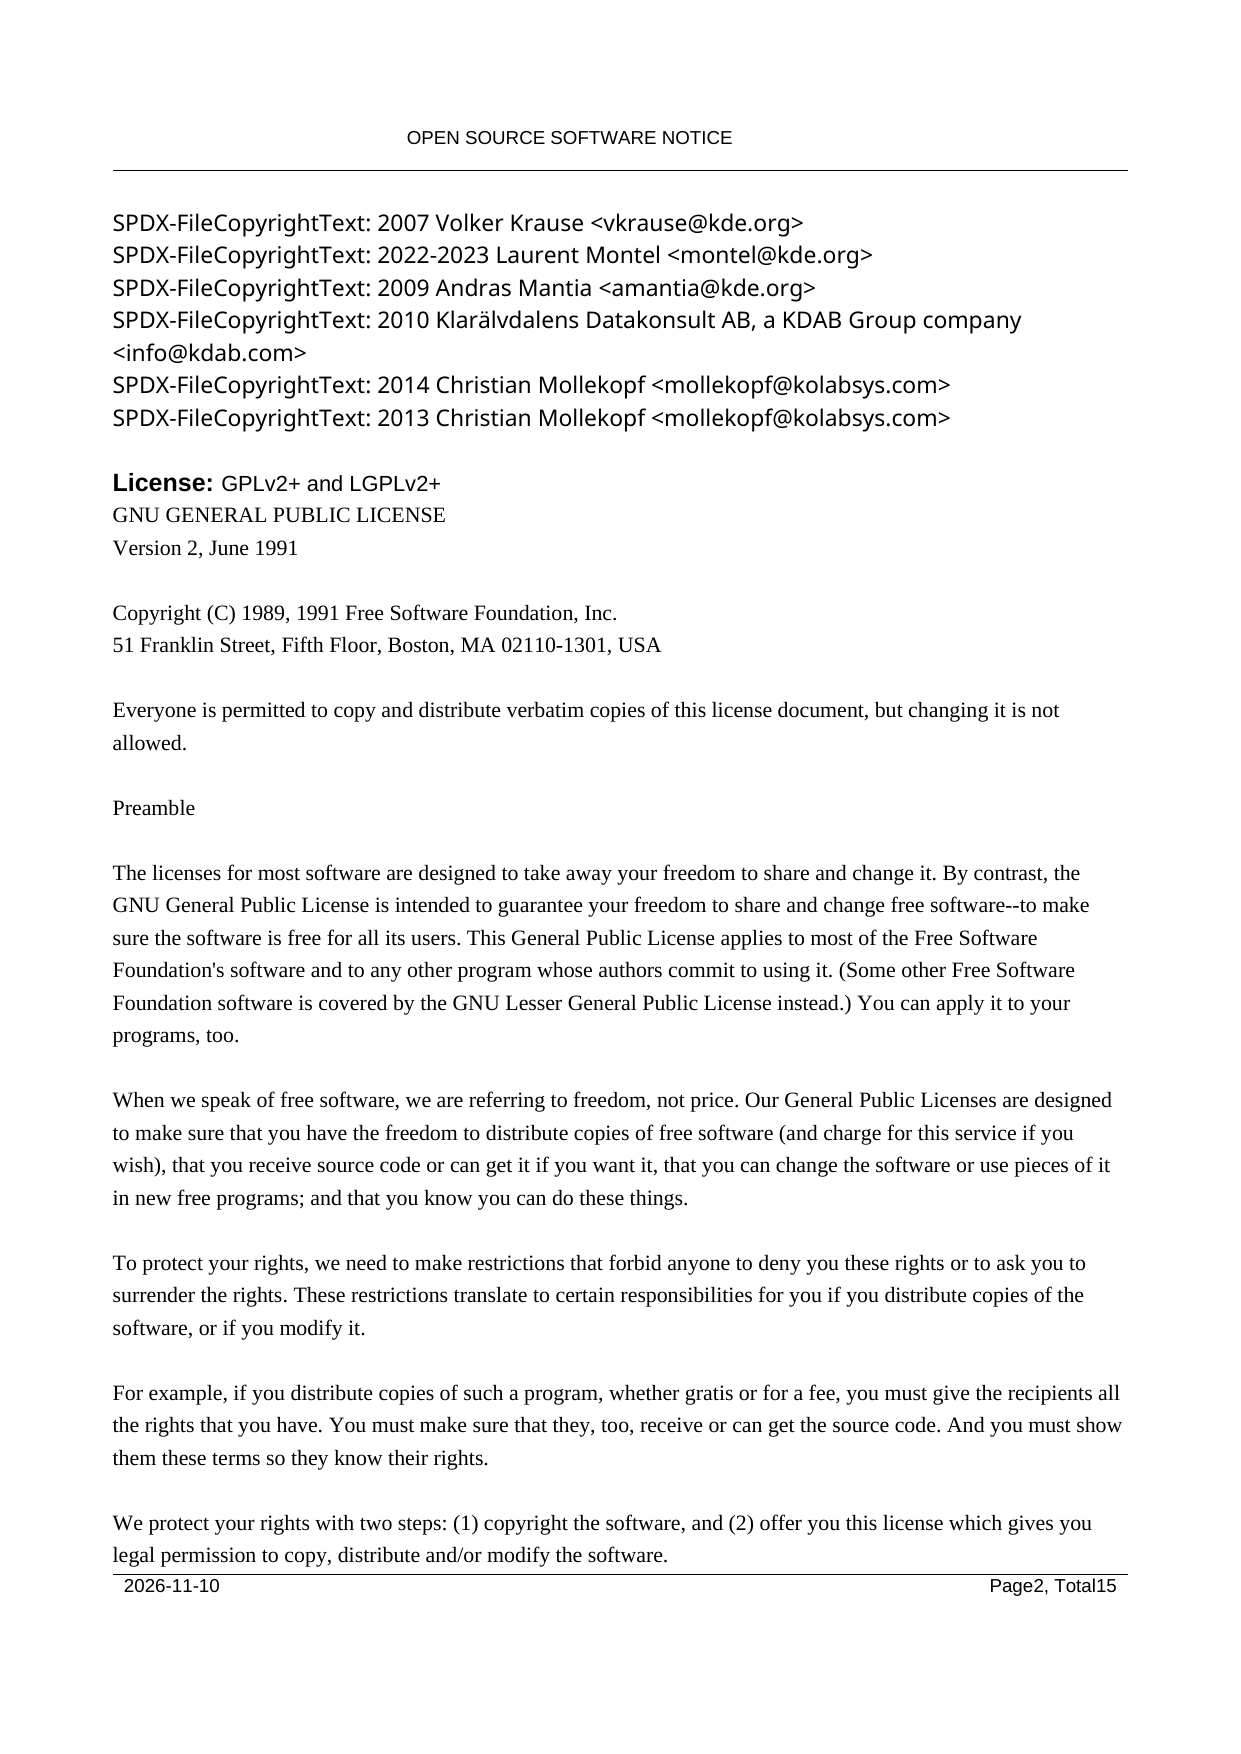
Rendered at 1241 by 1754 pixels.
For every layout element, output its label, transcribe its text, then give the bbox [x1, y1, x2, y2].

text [112, 206, 1128, 466]
text License: GPLv2+ and LGPLv2+ [112, 466, 1128, 499]
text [112, 499, 1128, 1571]
